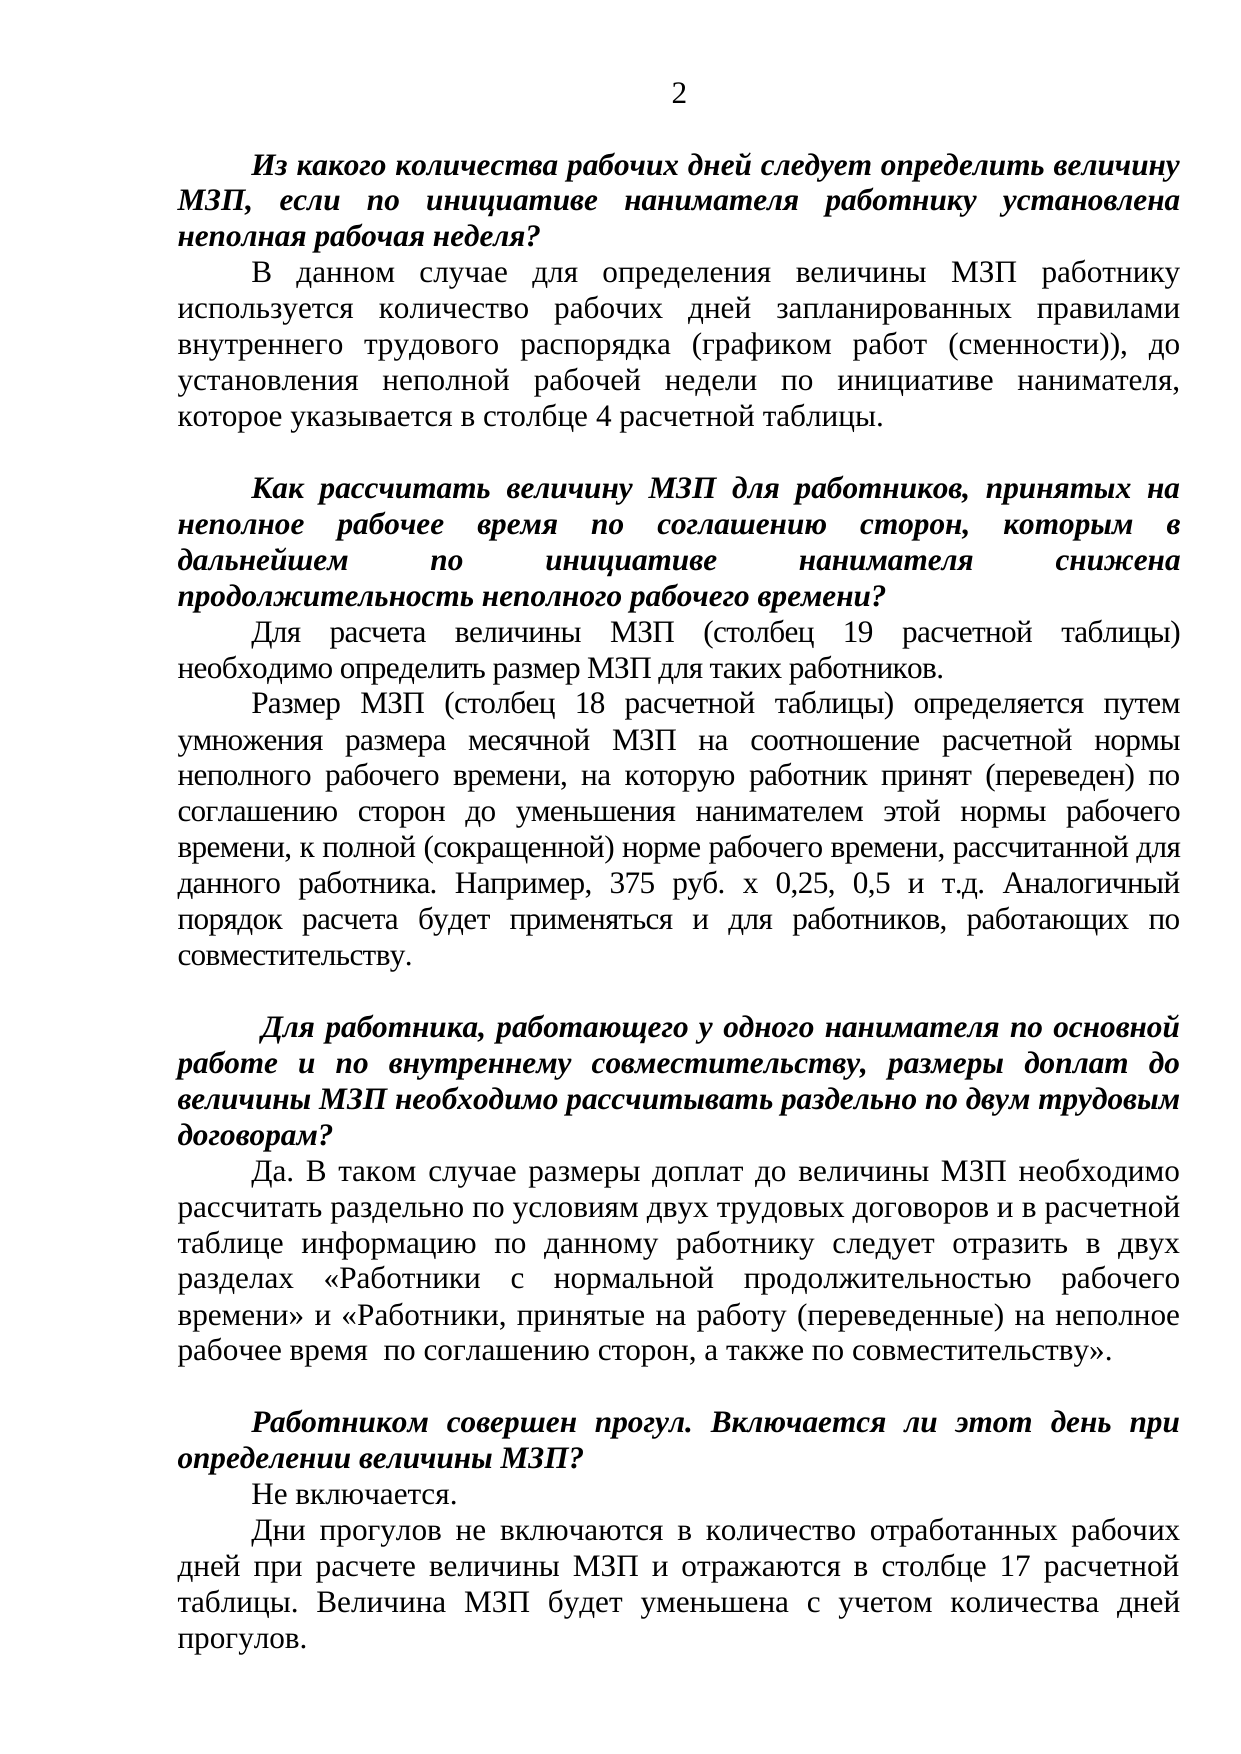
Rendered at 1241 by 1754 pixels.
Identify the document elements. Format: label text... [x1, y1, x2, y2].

text Для расчета величины МЗП (столбец 19 расчетной таблицы) необходимо определить размер МЗП для таких работников. [177, 613, 1181, 685]
text Да. В таком случае размеры доплат до величины МЗП необходимо рассчитать раздельно по условиям двух трудовых договоров и в расчетной таблице информацию по данному работнику следует отразить в двух разделах «Работники с нормальной продолжительностью рабочего времени» и «Работники, принятые на работу (переведенные) на неполное рабочее время по соглашению сторон, а также по совместительству». [177, 1152, 1181, 1368]
text Из какого количества рабочих дней следует определить величину МЗП, если по инициативе нанимателя работнику установлена неполная рабочая неделя? [177, 146, 1181, 253]
text Работником совершен прогул. Включается ли этот день при определении величины МЗП? [177, 1403, 1181, 1475]
text В данном случае для определения величины МЗП работнику используется количество рабочих дней запланированных правилами внутреннего трудового распорядка (графиком работ (сменности)), до установления неполной рабочей недели по инициативе нанимателя, которое указывается в столбце 4 расчетной таблицы. [177, 253, 1181, 433]
text Размер МЗП (столбец 18 расчетной таблицы) определяется путем умножения размера месячной МЗП на соотношение расчетной нормы неполного рабочего времени, на которую работник принят (переведен) по соглашению сторон до уменьшения нанимателем этой нормы рабочего времени, к полной (сокращенной) норме рабочего времени, рассчитанной для данного работника. Например, 375 руб. х 0,25, 0,5 и т.д. Аналогичный порядок расчета будет применяться и для работников, работающих по совместительству. [177, 685, 1181, 972]
text Не включается. [177, 1475, 1181, 1511]
text Как рассчитать величину МЗП для работников, принятых на неполное рабочее время по соглашению сторон, которым в дальнейшем по инициативе нанимателя снижена продолжительность неполного рабочего времени? [177, 469, 1181, 613]
text Для работника, работающего у одного нанимателя по основной работе и по внутреннему совместительству, размеры доплат до величины МЗП необходимо рассчитывать раздельно по двум трудовым договорам? [177, 1008, 1181, 1152]
text Дни прогулов не включаются в количество отработанных рабочих дней при расчете величины МЗП и отражаются в столбце 17 расчетной таблицы. Величина МЗП будет уменьшена с учетом количества дней прогулов. [177, 1511, 1181, 1655]
